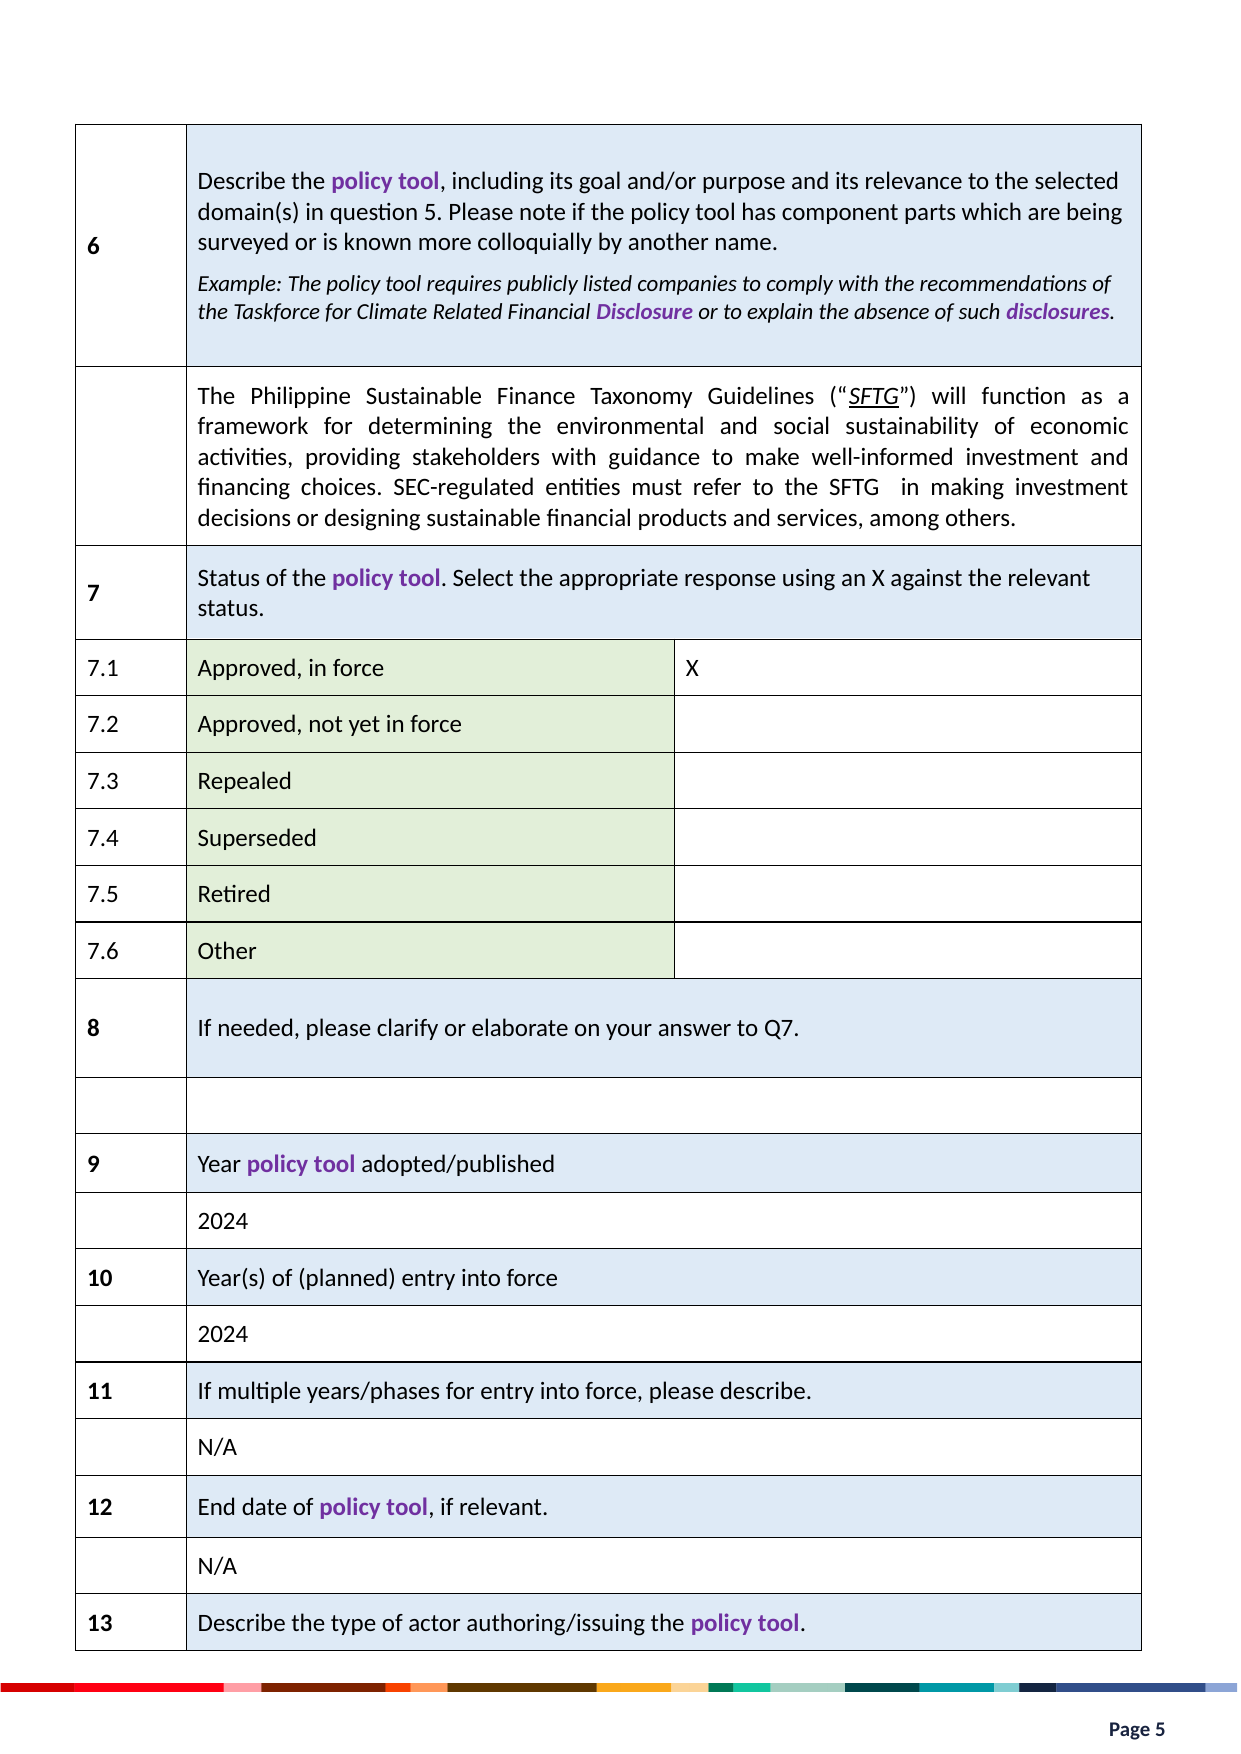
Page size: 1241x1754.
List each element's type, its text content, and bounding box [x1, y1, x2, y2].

table_cell [675, 809, 1141, 865]
table_cell 7.1 [76, 640, 186, 695]
table_cell [76, 1538, 186, 1593]
table_cell [76, 1419, 186, 1474]
table_cell [76, 367, 186, 545]
table_cell 7.2 [76, 696, 186, 752]
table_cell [187, 1594, 1141, 1650]
table_cell If multiple years/phases for entry into force, please describe. [187, 1363, 1141, 1418]
table_cell X [675, 640, 1141, 695]
table_cell Retired [187, 866, 674, 921]
table_cell [76, 1078, 186, 1133]
table_cell [675, 866, 1141, 921]
table_cell [675, 923, 1141, 978]
table_cell N/A [187, 1538, 1141, 1593]
table_cell N/A [187, 1419, 1141, 1474]
table_cell 7.4 [76, 809, 186, 865]
table_cell Describe the policy tool, including its goal and/or purpose and its relevance to the selected domain(s) in question 5. Please note if the policy tool has component parts which are being surveyed or is known more colloquially by another name. Example: The policy tool requires publicly listed companies to comply with the recommendations of the Taskforce for Climate Related Financial Disclosure or to explain the absence of such disclosures. [187, 125, 1141, 366]
table_cell Status of the policy tool. Select the appropriate response using an X against the relevant status. [187, 546, 1141, 638]
table_cell 2024 [187, 1306, 1141, 1361]
table_cell [76, 1306, 186, 1361]
table_cell 7 [76, 546, 186, 638]
table_cell 7.5 [76, 866, 186, 921]
table_cell Superseded [187, 809, 674, 865]
table_cell Year(s) of (planned) entry into force [187, 1249, 1141, 1305]
table_cell Other [187, 923, 674, 978]
table_cell End date of policy tool, if relevant. [187, 1476, 1141, 1537]
table_cell 7.3 [76, 753, 186, 808]
table_cell 6 [76, 125, 186, 366]
table_cell 11 [76, 1363, 186, 1418]
table_cell The Philippine Sustainable Finance Taxonomy Guidelines (“SFTG”) will function as a framework for determining the environmental and social sustainability of economic activities, providing stakeholders with guidance to make well-informed investment and financing choices. SEC-regulated entities must refer to the SFTG in making investment decisions or designing sustainable financial products and services, among others. [187, 367, 1141, 545]
table_cell 13 [76, 1594, 186, 1650]
table_cell Approved, in force [187, 640, 674, 695]
picture [0, 1683, 1236, 1692]
table_cell 8 [76, 979, 186, 1077]
table_cell [76, 1193, 186, 1248]
table_cell [675, 696, 1141, 752]
table_cell Year policy tool adopted/published [187, 1134, 1141, 1192]
table_cell Approved, not yet in force [187, 696, 674, 752]
table_cell Repealed [187, 753, 674, 808]
table_cell If needed, please clarify or elaborate on your answer to Q7. [187, 979, 1141, 1077]
table_cell 9 [76, 1134, 186, 1192]
table_cell 10 [76, 1249, 186, 1305]
table_cell 12 [76, 1476, 186, 1537]
table_cell 2024 [187, 1193, 1141, 1248]
table_cell 7.6 [76, 923, 186, 978]
table_cell [187, 1078, 1141, 1133]
table_cell [675, 753, 1141, 808]
